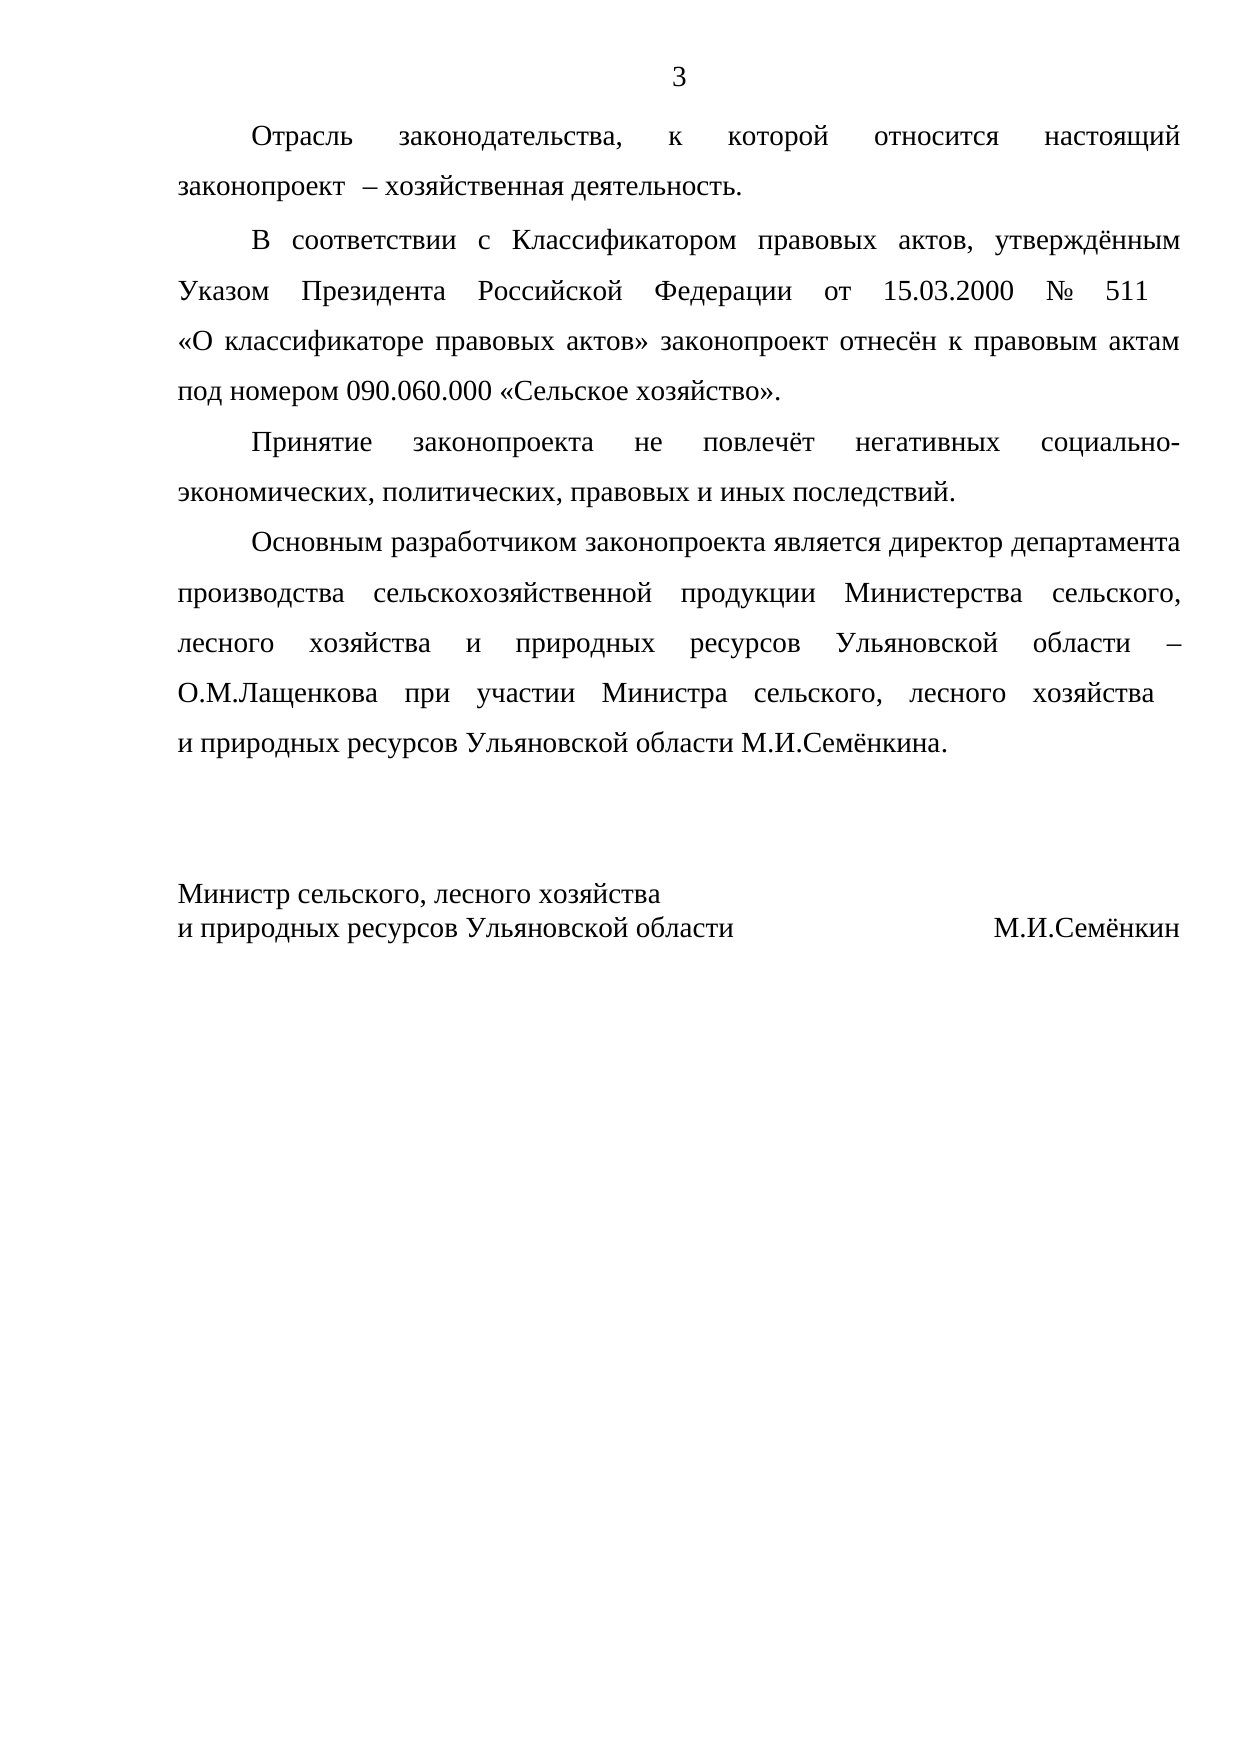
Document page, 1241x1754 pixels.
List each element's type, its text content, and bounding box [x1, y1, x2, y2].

text и природных ресурсов Ульяновской области М.И.Семёнкин [177, 910, 1181, 944]
text В соответствии с Классификатором правовых актов, утверждённым Указом Президента Российской Федерации от 15.03.2000 № 511 «О классификаторе правовых актов» законопроект отнесён к правовым актам под номером 090.060.000 «Сельское хозяйство». [177, 222, 1181, 407]
text Отрасль законодательства, к которой относится настоящий законопроект – хозяйственная деятельность. [177, 118, 1181, 204]
text Основным разработчиком законопроекта является директор департамента производства сельскохозяйственной продукции Министерства сельского, лесного хозяйства и природных ресурсов Ульяновской области – О.М.Лащенкова при участии Министра сельского, лесного хозяйства и природных ресурсов Ульяновской области М.И.Семёнкина. [177, 524, 1181, 759]
text Министр сельского, лесного хозяйства [177, 877, 1181, 910]
text Принятие законопроекта не повлечёт негативных социально-экономических, политических, правовых и иных последствий. [177, 424, 1181, 508]
